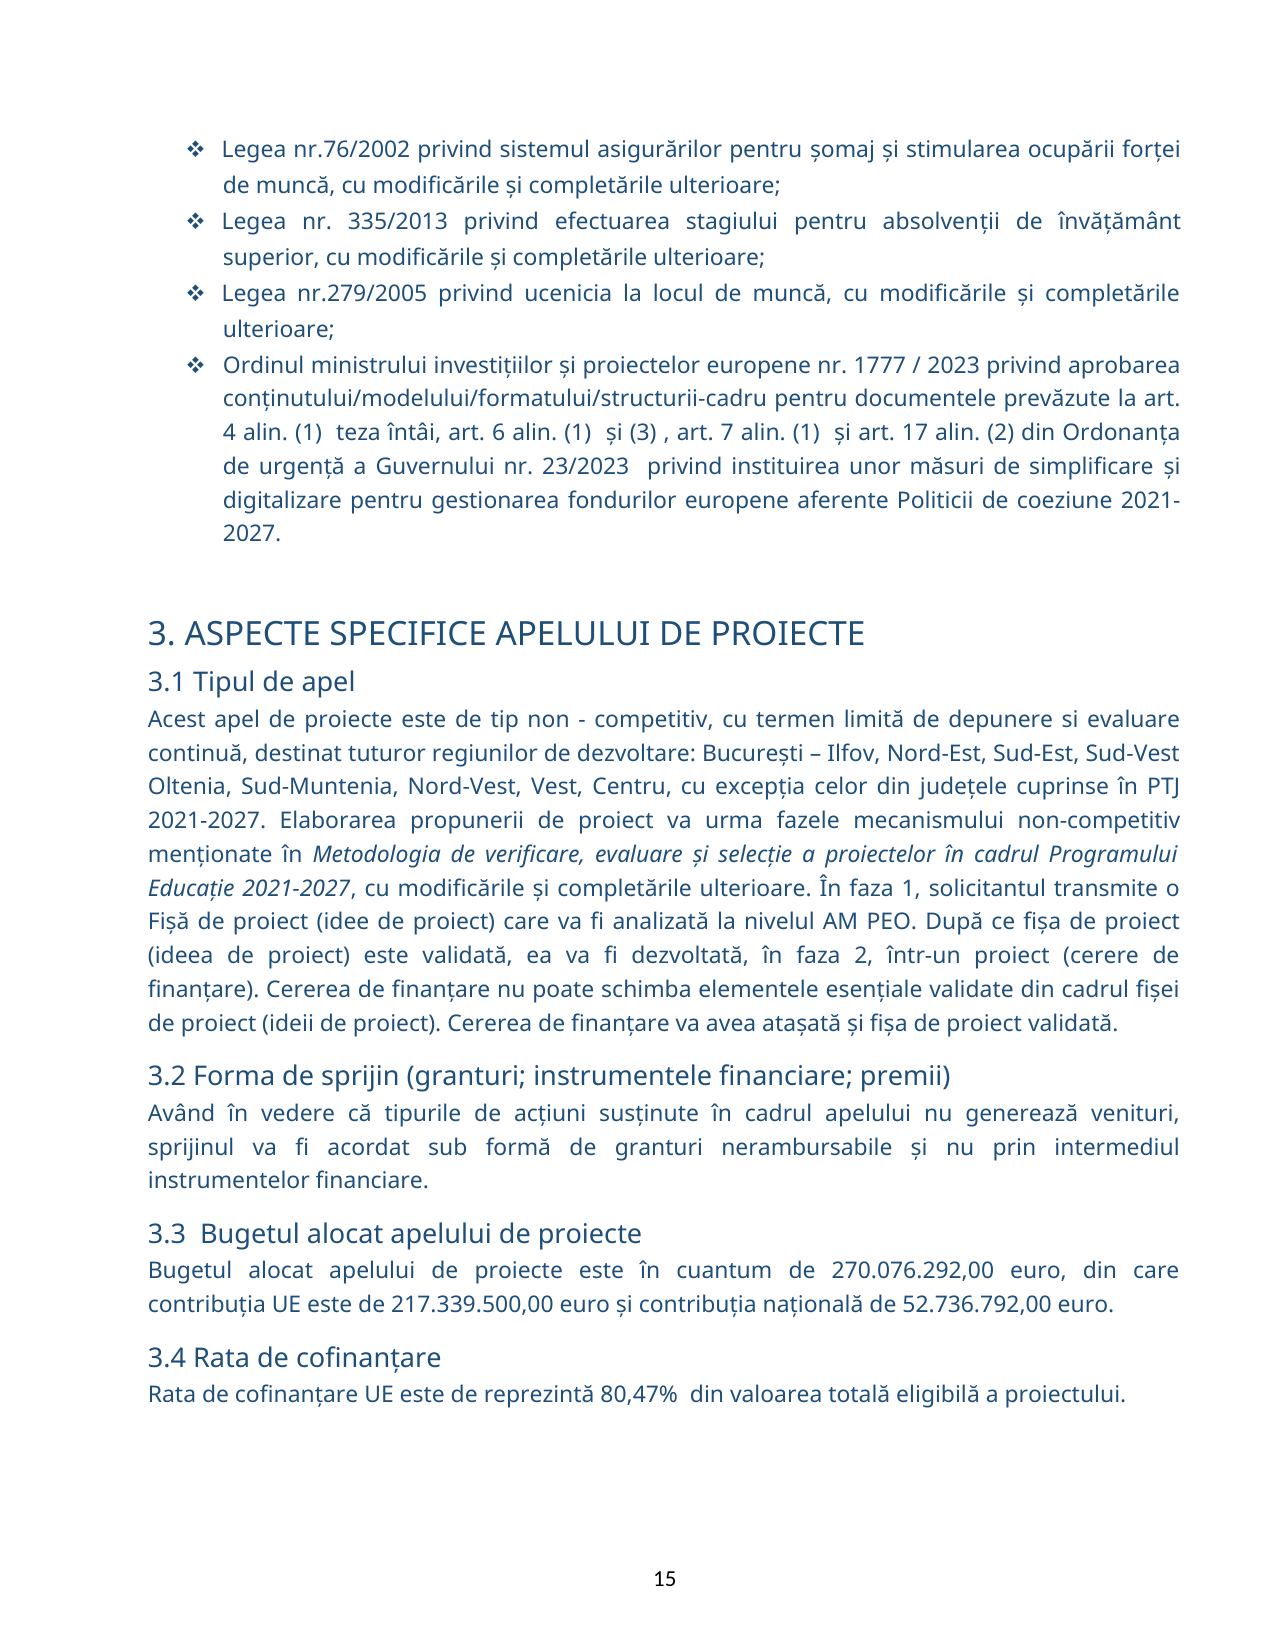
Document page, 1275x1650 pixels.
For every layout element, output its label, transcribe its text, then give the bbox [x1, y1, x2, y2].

text Având în vedere că tipurile de acțiuni susținute în cadrul apelului nu generează venituri, sprijinul va fi acordat sub formă de granturi nerambursabile și nu prin intermediul instrumentelor financiare. [148, 1097, 1181, 1195]
list Legea nr.279/2005 privind ucenicia la locul de muncă, cu modificările și completările ulterioare; [185, 277, 1181, 344]
subtitle 3. ASPECTE SPECIFICE APELULUI DE PROIECTE [148, 610, 1181, 655]
list Legea nr.76/2002 privind sistemul asigurărilor pentru şomaj şi stimularea ocupării forţei de muncă, cu modificările și completările ulterioare; [185, 133, 1181, 200]
text Rata de cofinanțare UE este de reprezintă 80,47% din valoarea totală eligibilă a proiectului. [148, 1378, 1181, 1409]
list Legea nr. 335/2013 privind efectuarea stagiului pentru absolvenţii de învăţământ superior, cu modificările și completările ulterioare; [185, 205, 1181, 272]
text Acest apel de proiecte este de tip non - competitiv, cu termen limită de depunere si evaluare continuă, destinat tuturor regiunilor de dezvoltare: București – Ilfov, Nord‐Est, Sud‐Est, Sud‐Vest Oltenia, Sud-Muntenia, Nord-Vest, Vest, Centru, cu excepția celor din județele cuprinse în PTJ 2021-2027. Elaborarea propunerii de proiect va urma fazele mecanismului non-competitiv menționate în Metodologia de verificare, evaluare și selecție a proiectelor în cadrul Programului Educație 2021-2027, cu modificările și completările ulterioare. În faza 1, solicitantul transmite o Fișă de proiect (idee de proiect) care va fi analizată la nivelul AM PEO. După ce fișa de proiect (ideea de proiect) este validată, ea va fi dezvoltată, în faza 2, într-un proiect (cerere de finanțare). Cererea de finanțare nu poate schimba elementele esențiale validate din cadrul fișei de proiect (ideii de proiect). Cererea de finanțare va avea atașată și fișa de proiect validată. [148, 703, 1181, 1038]
list Ordinul ministrului investițiilor și proiectelor europene nr. 1777 / 2023 privind aprobarea conţinutului/modelului/formatului/structurii-cadru pentru documentele prevăzute la art. 4 alin. (1) teza întâi, art. 6 alin. (1) şi (3) , art. 7 alin. (1) şi art. 17 alin. (2) din Ordonanţa de urgenţă a Guvernului nr. 23/2023 privind instituirea unor măsuri de simplificare şi digitalizare pentru gestionarea fondurilor europene aferente Politicii de coeziune 2021-2027. [185, 348, 1181, 548]
subtitle 3.1 Tipul de apel [148, 663, 1181, 700]
text Bugetul alocat apelului de proiecte este în cuantum de 270.076.292,00 euro, din care contribuția UE este de 217.339.500,00 euro și contribuția națională de 52.736.792,00 euro. [148, 1254, 1181, 1319]
subtitle 3.2 Forma de sprijin (granturi; instrumentele financiare; premii) [148, 1057, 1181, 1094]
subtitle 3.4 Rata de cofinanțare [148, 1338, 1181, 1375]
subtitle 3.3 Bugetul alocat apelului de proiecte [148, 1214, 1181, 1251]
